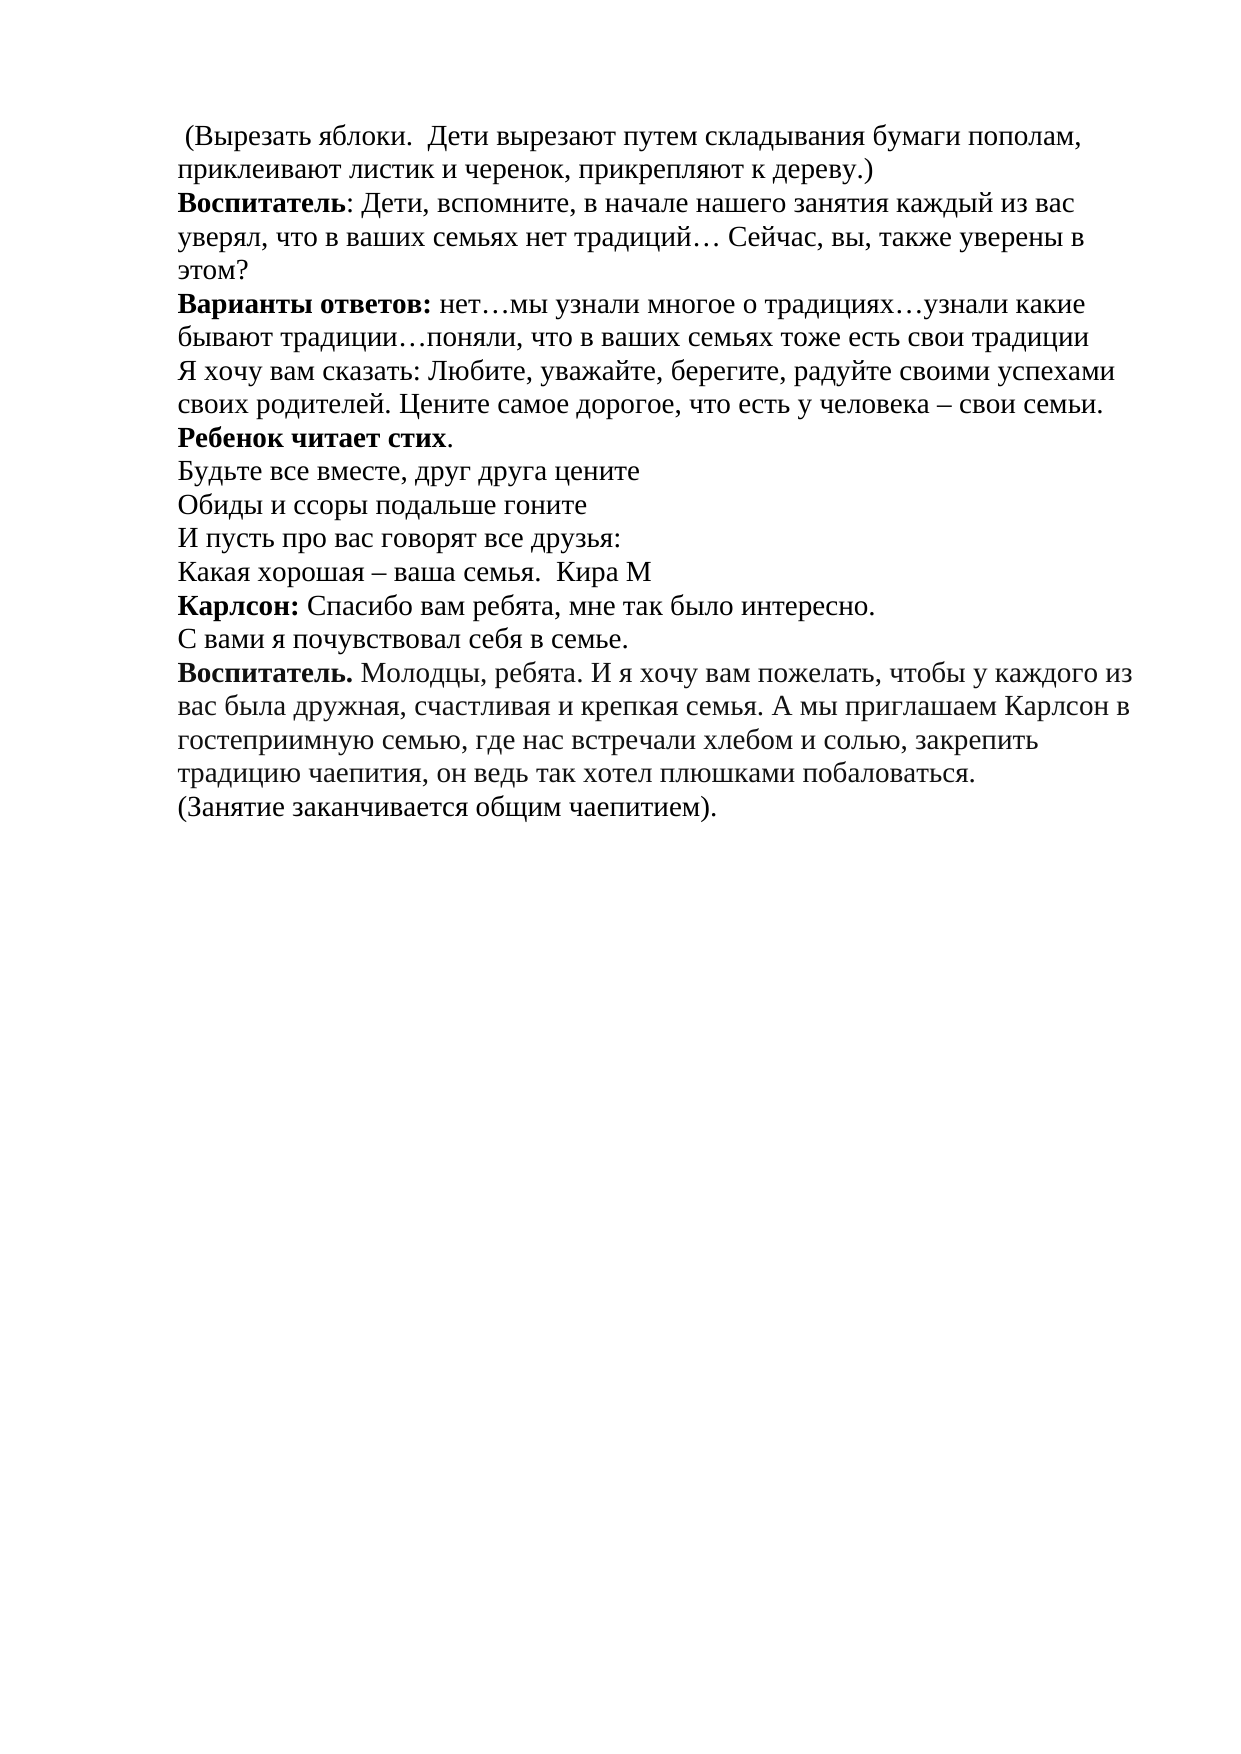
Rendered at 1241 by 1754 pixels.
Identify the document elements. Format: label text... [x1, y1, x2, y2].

text Я хочу вам сказать: Любите, уважайте, берегите, радуйте своими успехами своих родителей. Цените самое дорогое, что есть у человека – свои семьи. Ребенок читает стих. [177, 353, 1152, 453]
text И пусть про вас говорят все друзья: [177, 521, 1152, 554]
text (Занятие заканчивается общим чаепитием). [177, 789, 1152, 822]
text Будьте все вместе, друг друга цените [177, 453, 1152, 487]
text (Вырезать яблоки. Дети вырезают путем складывания бумаги пополам, приклеивают листик и черенок, прикрепляют к дереву.) [177, 118, 1152, 185]
text Варианты ответов: нет…мы узнали многое о традициях…узнали какие бывают традиции…поняли, что в ваших семьях тоже есть свои традиции [177, 286, 1152, 353]
text Воспитатель: Дети, вспомните, в начале нашего занятия каждый из вас уверял, что в ваших семьях нет традиций… Сейчас, вы, также уверены в этом? [177, 185, 1152, 286]
text Какая хорошая – ваша семья. Кира М [177, 554, 1152, 588]
text Обиды и ссоры подальше гоните [177, 487, 1152, 521]
text С вами я почувствовал себя в семье. Воспитатель. Молодцы, ребята. И я хочу вам пожелать, чтобы у каждого из вас была дружная, счастливая и крепкая семья. А мы приглашаем Карлсон в гостеприимную семью, где нас встречали хлебом и солью, закрепить традицию чаепития, он ведь так хотел плюшками побаловаться. [177, 621, 1152, 789]
text Карлсон: Спасибо вам ребята, мне так было интересно. [177, 588, 1152, 621]
